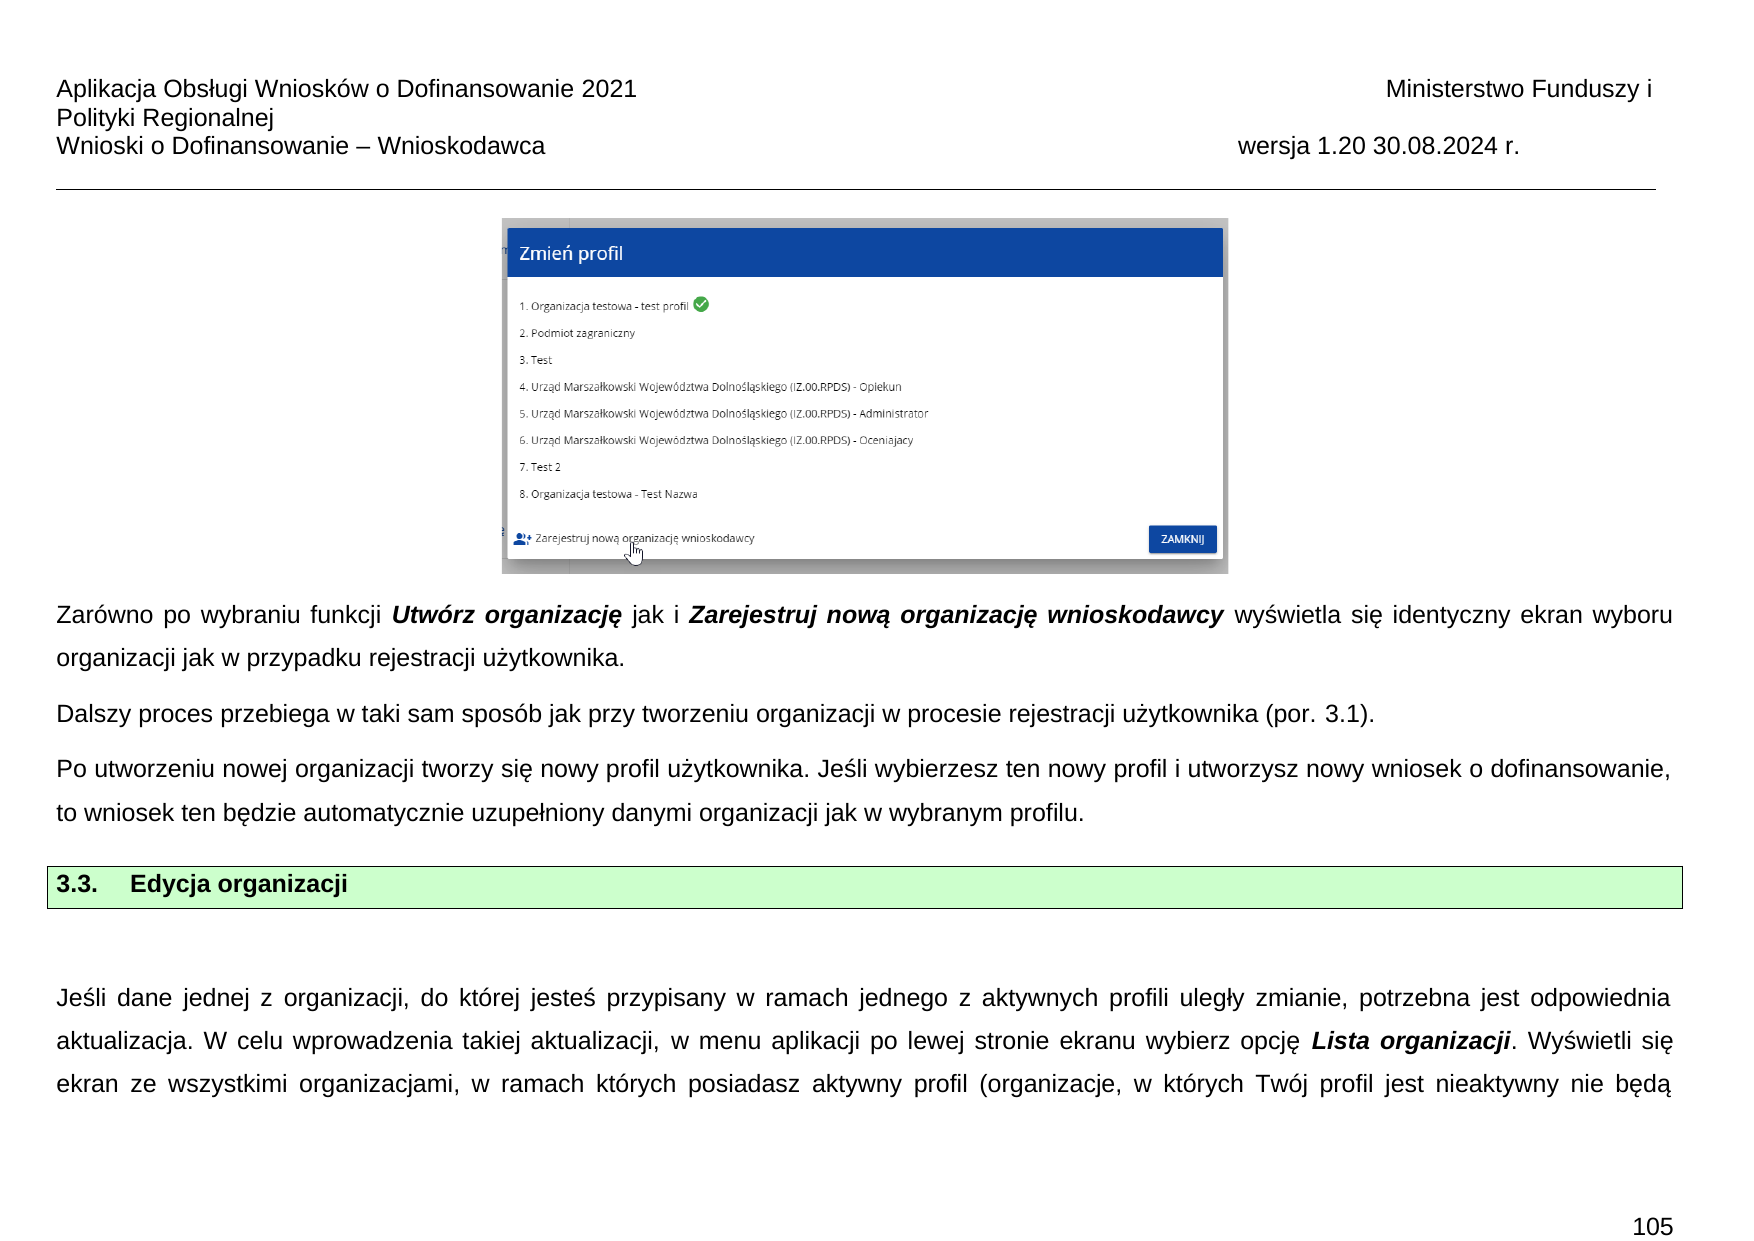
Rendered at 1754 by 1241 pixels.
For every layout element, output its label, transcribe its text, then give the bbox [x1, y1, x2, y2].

text Po utworzeniu nowej organizacji tworzy się nowy profil użytkownika. Jeśli wybierzesz ten nowy profil i utworzysz nowy wniosek o dofinansowanie, to wniosek ten będzie automatycznie uzupełniony danymi organizacji jak w wybranym profilu. [56, 754, 1674, 826]
subtitle Edycja organizacji [48, 867, 1682, 908]
text Zarówno po wybraniu funkcji Utwórz organizację jak i Zarejestruj nową organizację wnioskodawcy wyświetla się identyczny ekran wyboru organizacji jak w przypadku rejestracji użytkownika. [56, 600, 1674, 672]
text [56, 983, 1674, 1098]
picture [501, 218, 1229, 574]
text Dalszy proces przebiega w taki sam sposób jak przy tworzeniu organizacji w procesie rejestracji użytkownika (por. 3.1). [56, 699, 1674, 728]
